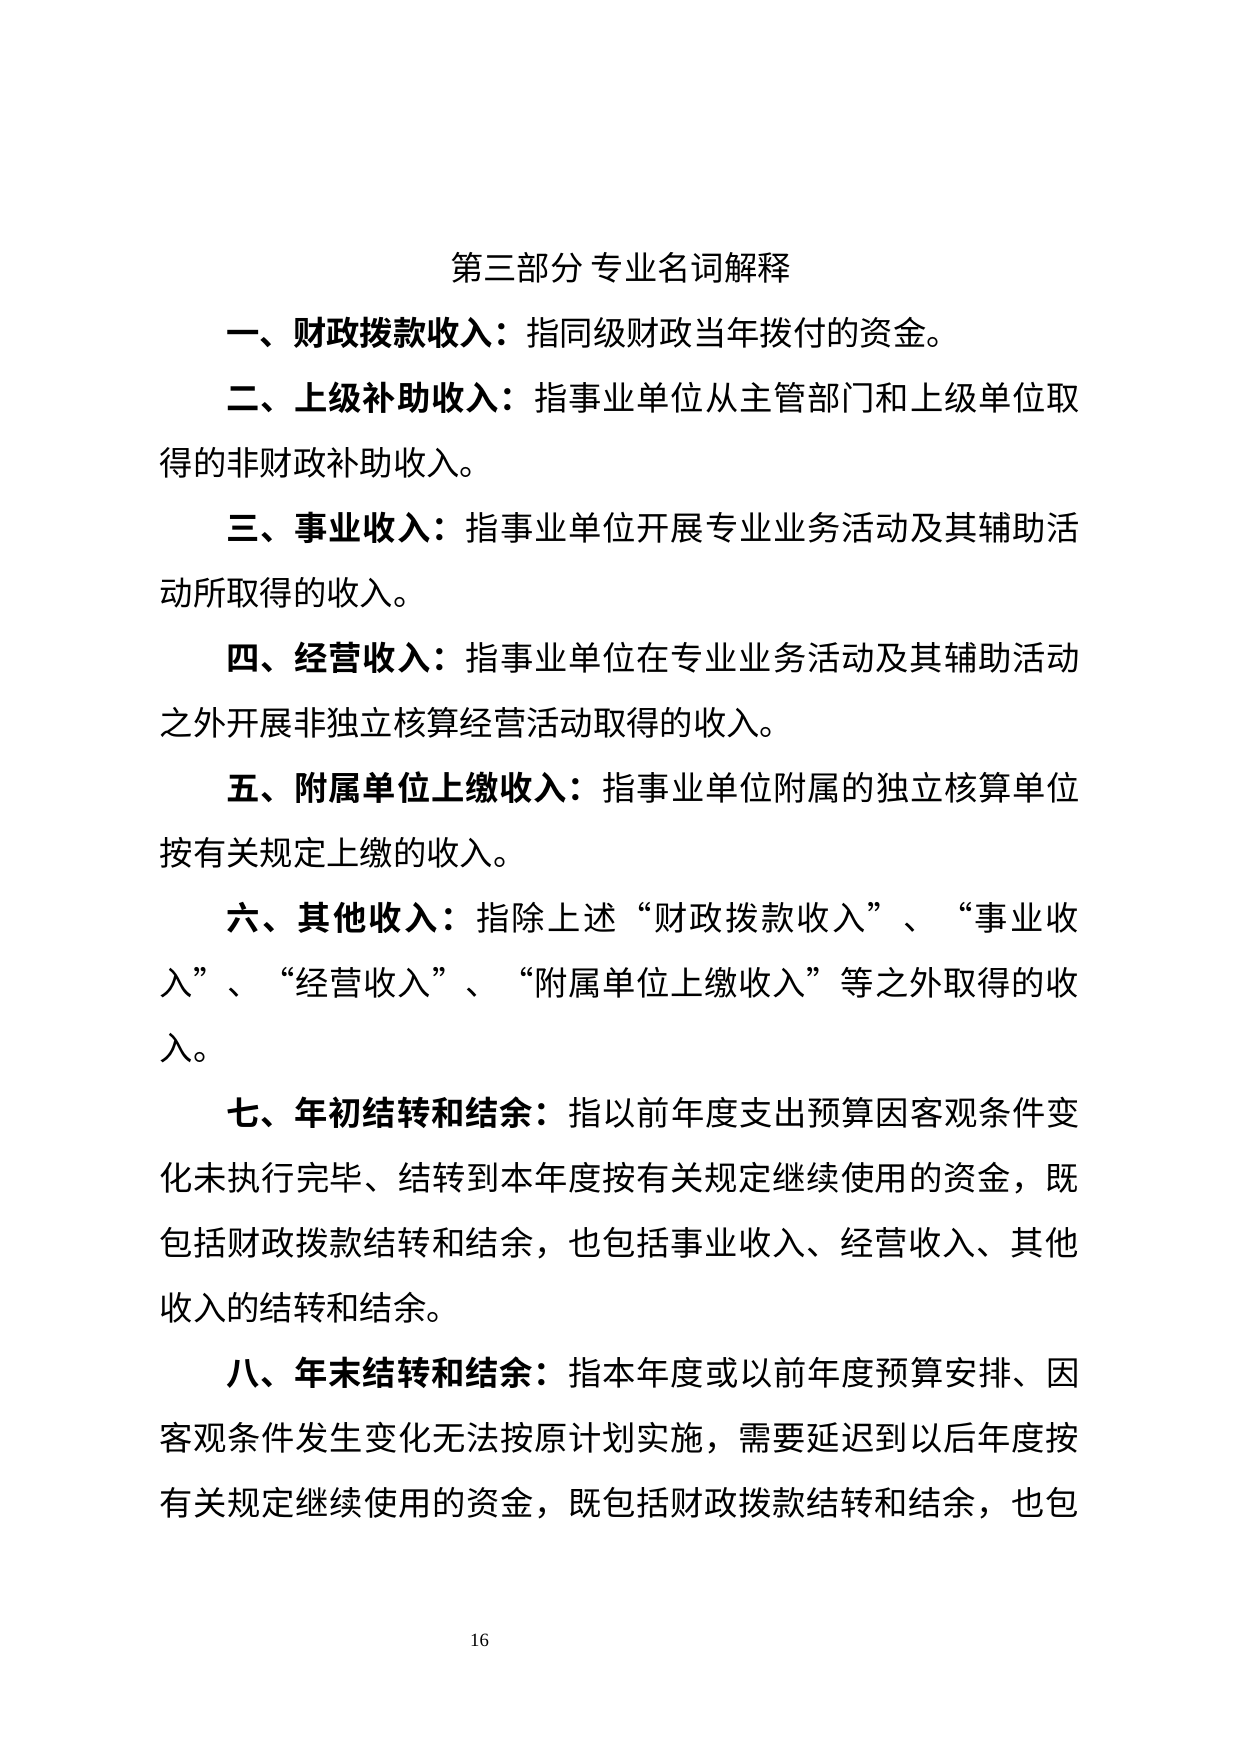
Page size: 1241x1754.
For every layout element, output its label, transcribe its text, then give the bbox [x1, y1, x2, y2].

text 第三部分 专业名词解释 [159, 233, 1081, 298]
text 六、其他收入：指除上述“财政拨款收入”、“事业收入”、“经营收入”、“附属单位上缴收入”等之外取得的收入。 [159, 883, 1081, 1078]
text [159, 1338, 1081, 1533]
text 四、经营收入：指事业单位在专业业务活动及其辅助活动之外开展非独立核算经营活动取得的收入。 [159, 623, 1081, 753]
text 二、上级补助收入：指事业单位从主管部门和上级单位取得的非财政补助收入。 [159, 363, 1081, 493]
text 一、财政拨款收入：指同级财政当年拨付的资金。 [159, 298, 1081, 363]
text 七、年初结转和结余：指以前年度支出预算因客观条件变化未执行完毕、结转到本年度按有关规定继续使用的资金，既包括财政拨款结转和结余，也包括事业收入、经营收入、其他收入的结转和结余。 [159, 1078, 1081, 1338]
text 三、事业收入：指事业单位开展专业业务活动及其辅助活动所取得的收入。 [159, 493, 1081, 623]
text 五、附属单位上缴收入：指事业单位附属的独立核算单位按有关规定上缴的收入。 [159, 753, 1081, 883]
